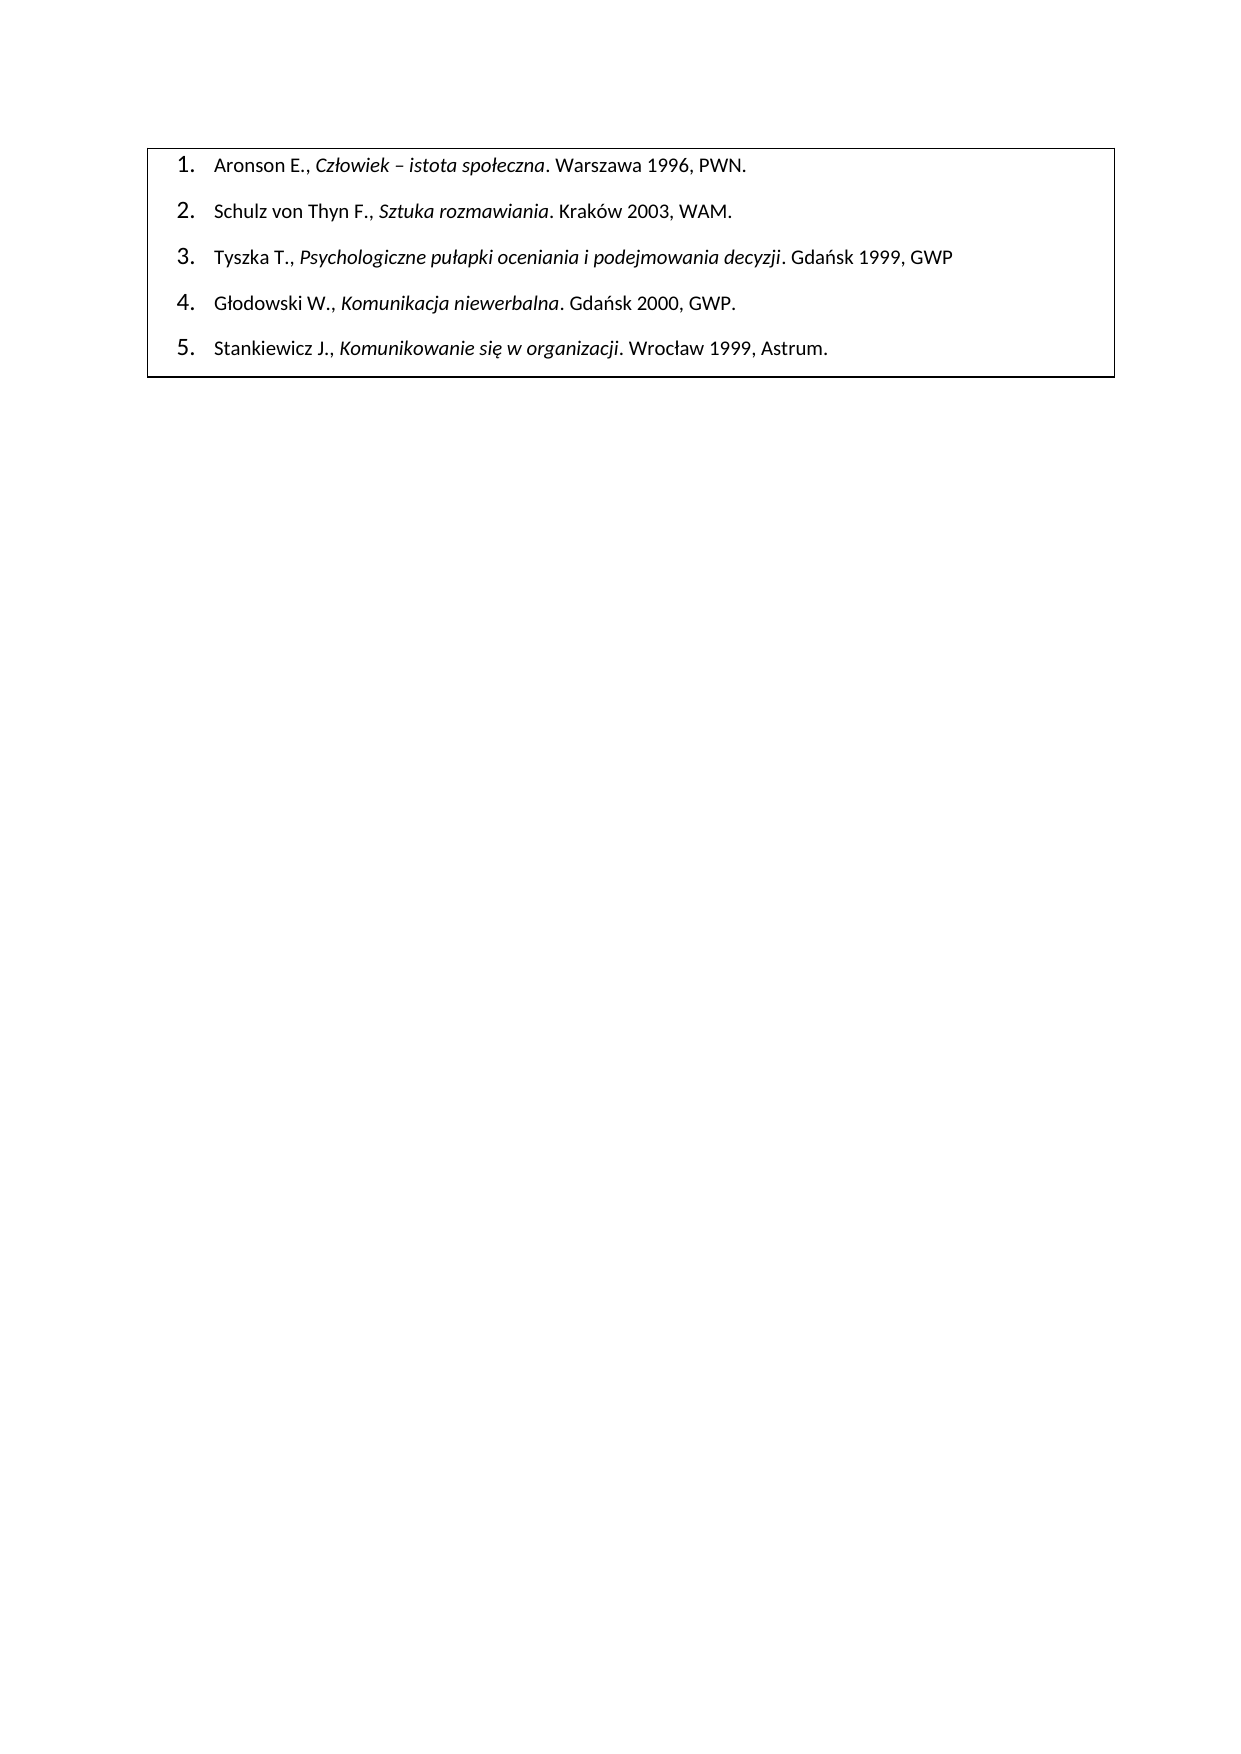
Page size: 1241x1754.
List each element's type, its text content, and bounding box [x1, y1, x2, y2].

table_cell Aronson E., Człowiek – istota społeczna. Warszawa 1996, PWN. Schulz von Thyn F., Sztuka rozmawiania. Kraków 2003, WAM. Tyszka T., Psychologiczne pułapki oceniania i podejmowania decyzji. Gdańsk 1999, GWP Głodowski W., Komunikacja niewerbalna. Gdańsk 2000, GWP. Stankiewicz J., Komunikowanie się w organizacji. Wrocław 1999, Astrum. [148, 149, 1114, 376]
